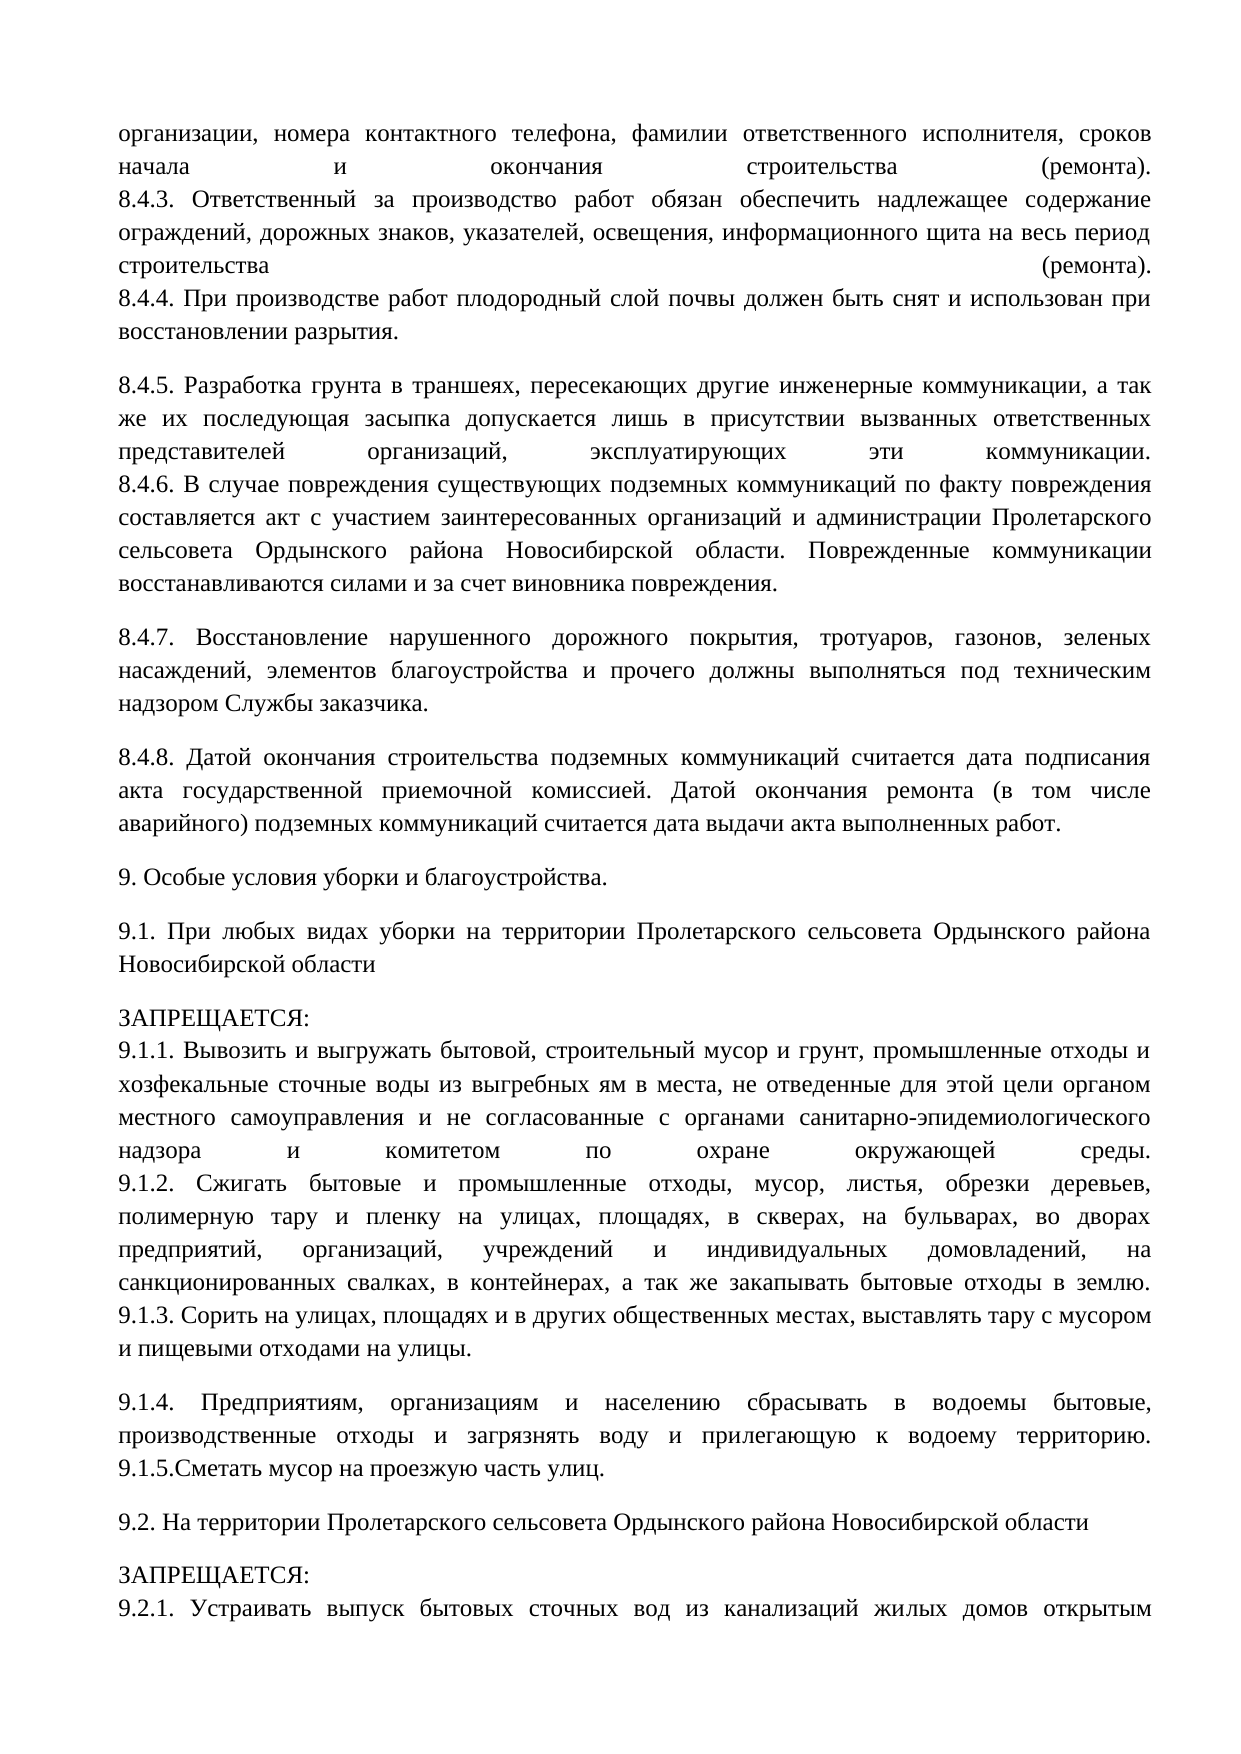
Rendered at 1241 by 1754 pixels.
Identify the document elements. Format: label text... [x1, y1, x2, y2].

text 8.4.8. Датой окончания строительства подземных коммуникаций считается дата подписания акта государственной приемочной комиссией. Датой окончания ремонта (в том числе аварийного) подземных коммуникаций считается дата выдачи акта выполненных работ. [118, 742, 1152, 837]
text 8.4.5. Разработка грунта в траншеях, пересекающих другие инженерные коммуникации, а так же их последующая засыпка допускается лишь в присутствии вызванных ответственных представителей организаций, эксплуатирующих эти коммуникации. 8.4.6. В случае повреждения существующих подземных коммуникаций по факту повреждения составляется акт с участием заинтересованных организаций и администрации Пролетарского сельсовета Ордынского района Новосибирской области. Поврежденные коммуникации восстанавливаются силами и за счет виновника повреждения. [118, 370, 1152, 597]
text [118, 118, 1152, 345]
text 8.4.7. Восстановление нарушенного дорожного покрытия, тротуаров, газонов, зеленых насаждений, элементов благоустройства и прочего должны выполняться под техническим надзором Службы заказчика. [118, 622, 1152, 717]
text 9.1. При любых видах уборки на территории Пролетарского сельсовета Ордынского района Новосибирской области [118, 916, 1152, 977]
text 9.1.4. Предприятиям, организациям и населению сбрасывать в водоемы бытовые, производственные отходы и загрязнять воду и прилегающую к водоему территорию. 9.1.5.Сметать мусор на проезжую часть улиц. [118, 1387, 1152, 1481]
text 9.2. На территории Пролетарского сельсовета Ордынского района Новосибирской области [118, 1507, 1152, 1535]
text 9. Особые условия уборки и благоустройства. [118, 862, 1152, 891]
text ЗАПРЕЩАЕТСЯ: 9.1.1. Вывозить и выгружать бытовой, строительный мусор и грунт, промышленные отходы и хозфекальные сточные воды из выгребных ям в места, не отведенные для этой цели органом местного самоуправления и не согласованные с органами санитарно-эпидемиологического надзора и комитетом по охране окружающей среды. 9.1.2. Сжигать бытовые и промышленные отходы, мусор, листья, обрезки деревьев, полимерную тару и пленку на улицах, площадях, в скверах, на бульварах, во дворах предприятий, организаций, учреждений и индивидуальных домовладений, на санкционированных свалках, в контейнерах, а так же закапывать бытовые отходы в землю. 9.1.3. Сорить на улицах, площадях и в других общественных местах, выставлять тару с мусором и пищевыми отходами на улицы. [118, 1003, 1152, 1362]
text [118, 1560, 1152, 1622]
